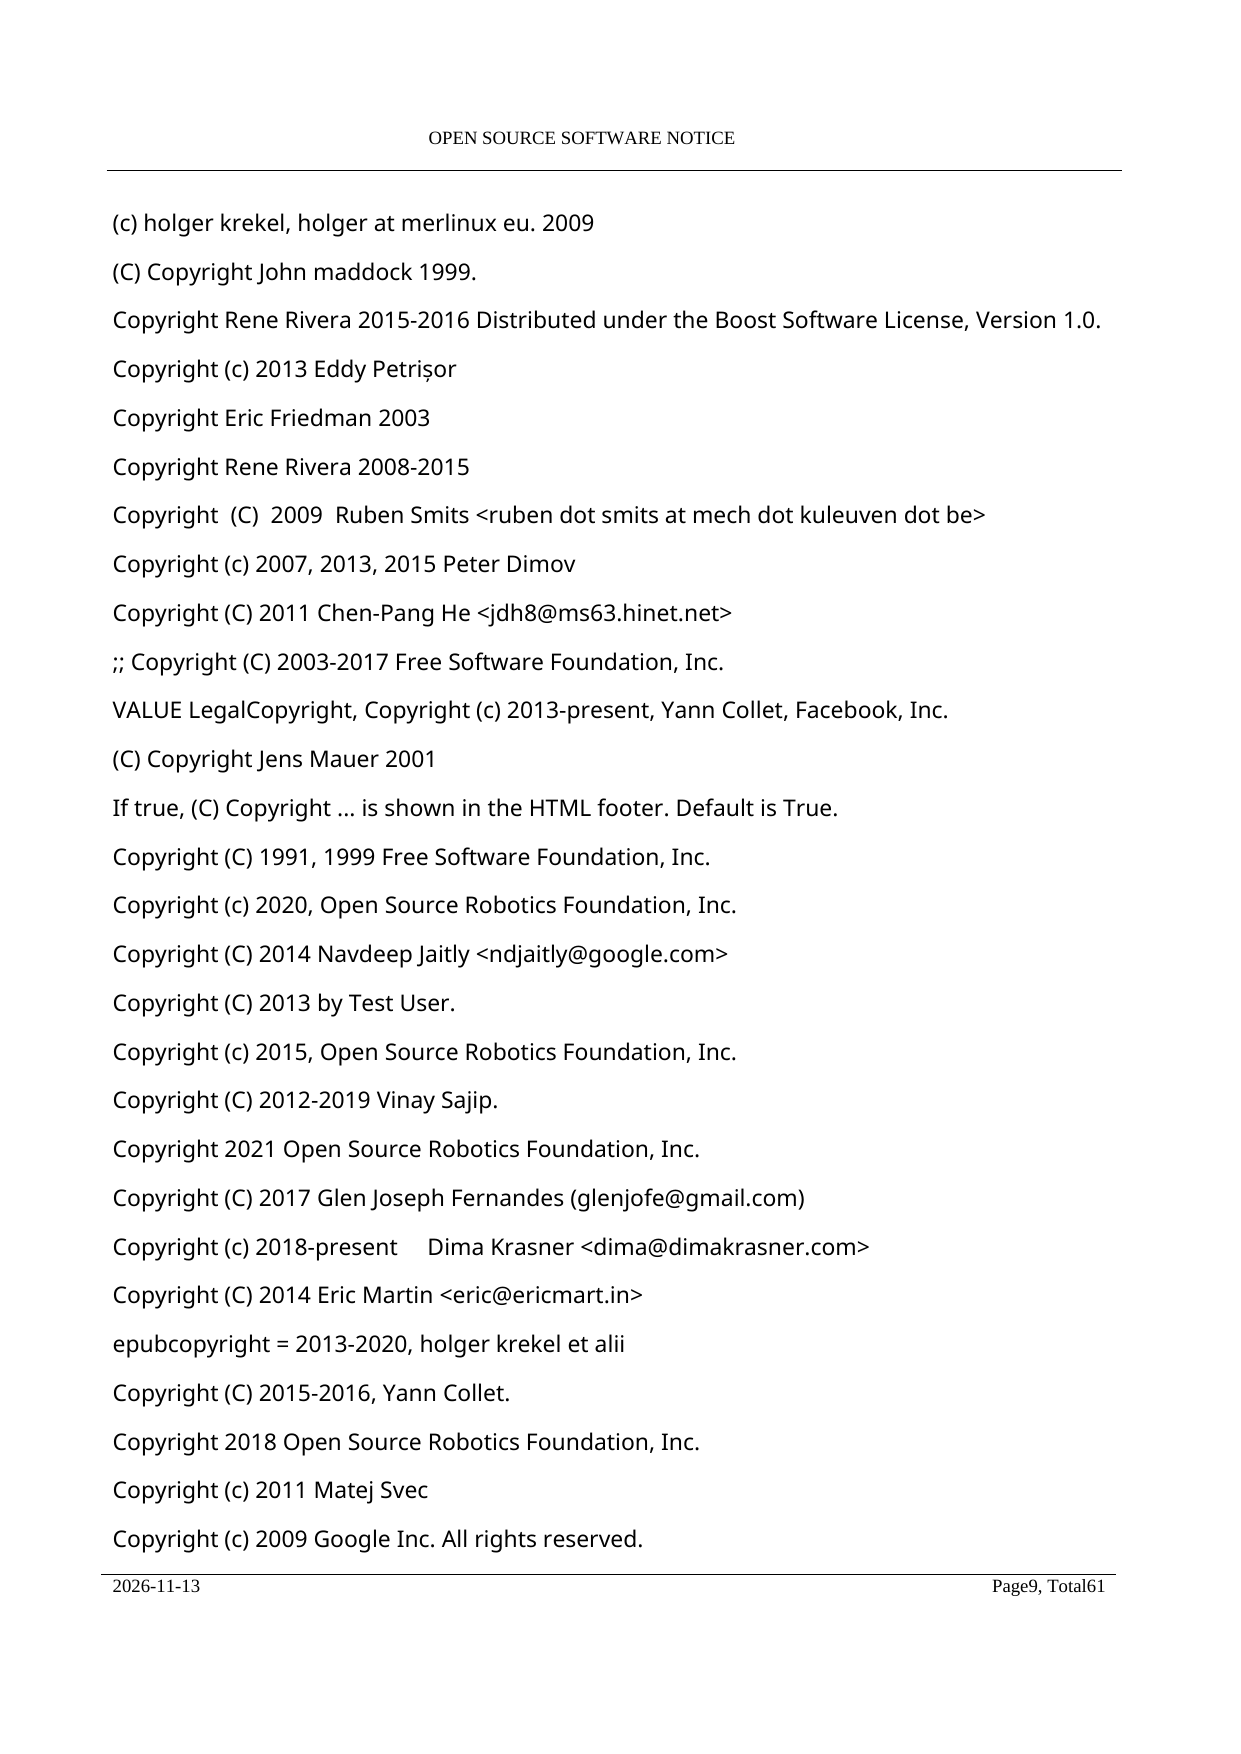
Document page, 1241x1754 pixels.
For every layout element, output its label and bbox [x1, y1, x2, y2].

text [112, 206, 1128, 1555]
